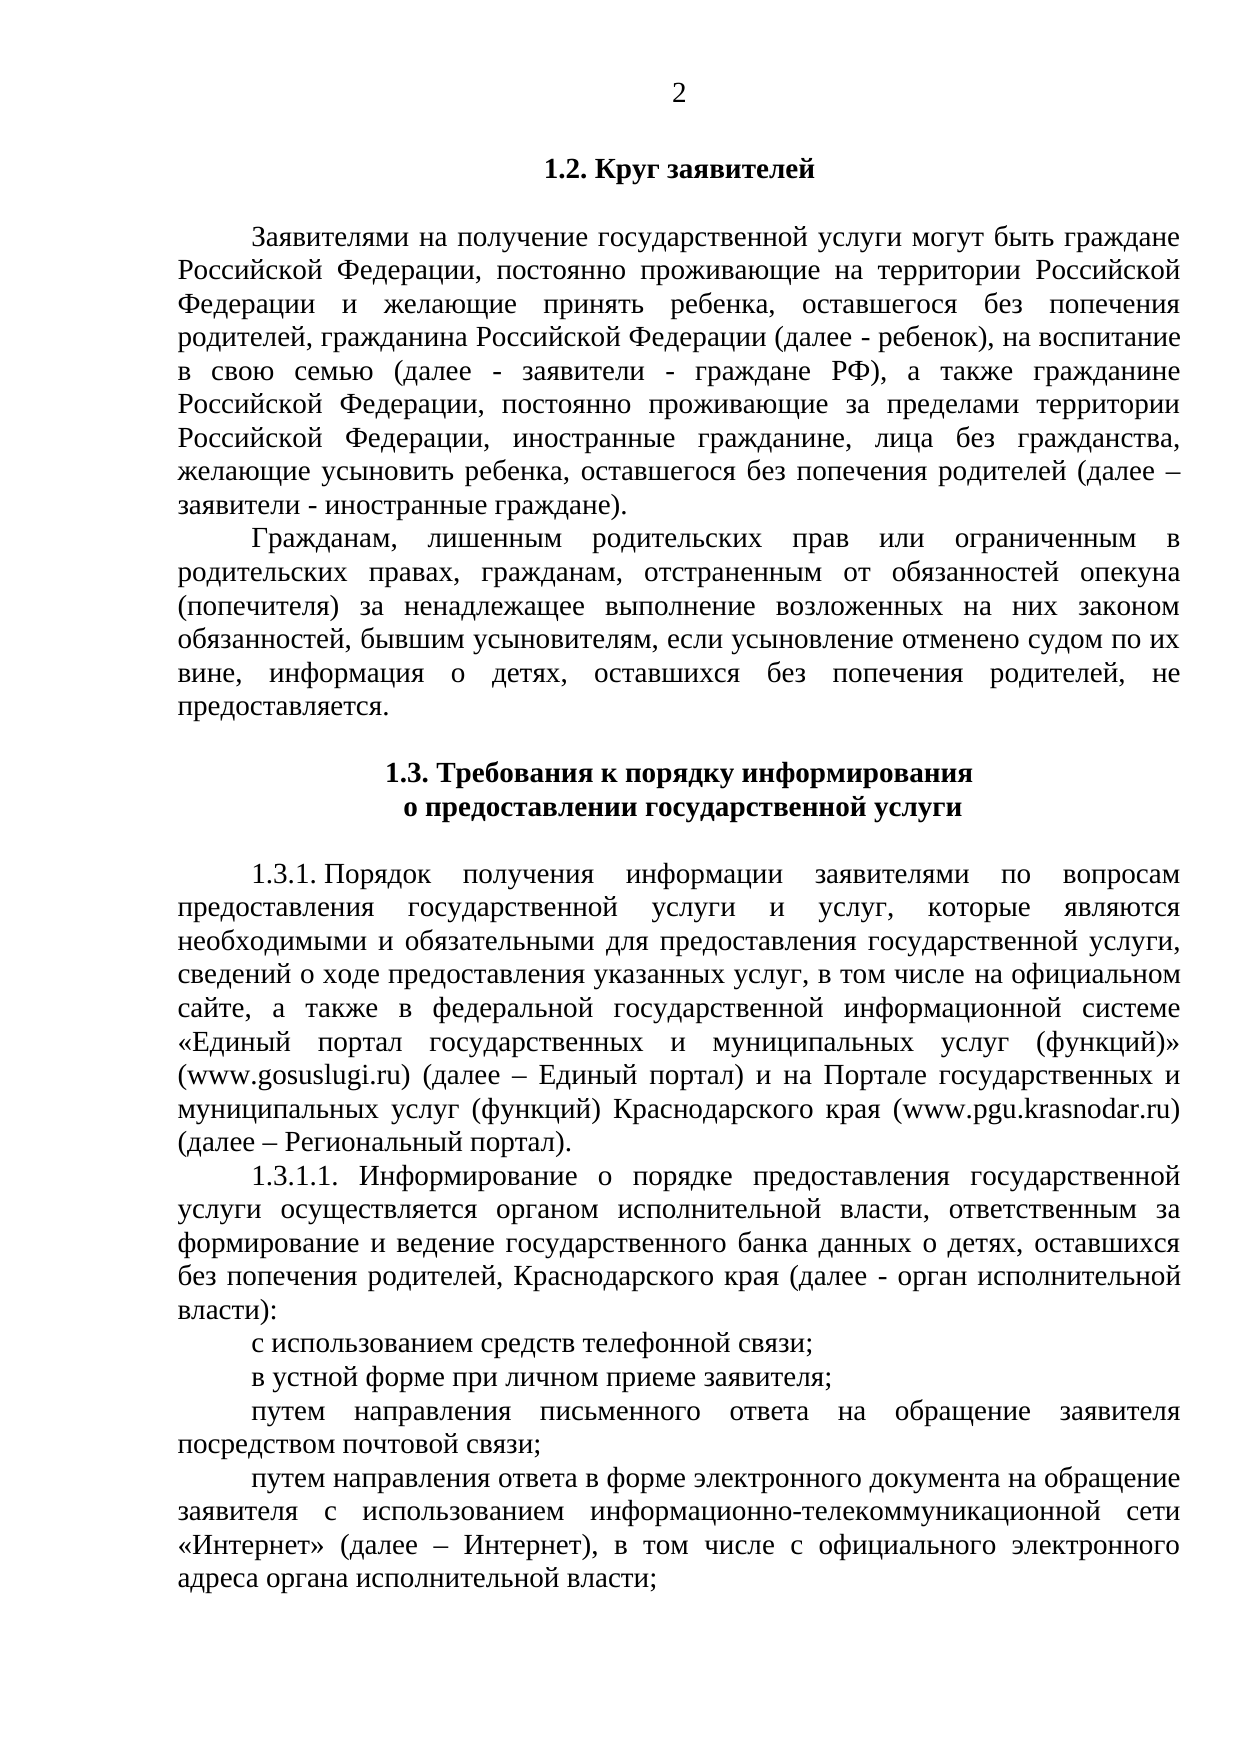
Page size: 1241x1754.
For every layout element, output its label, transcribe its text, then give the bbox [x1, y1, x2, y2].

text путем направления письменного ответа на обращение заявителя посредством почтовой связи; [177, 1393, 1181, 1460]
text 1.3.1. Порядок получения информации заявителями по вопросам предоставления государственной услуги и услуг, которые являются необходимыми и обязательными для предоставления государственной услуги, сведений о ходе предоставления указанных услуг, в том числе на официальном сайте, а также в федеральной государственной информационной системе «Единый портал государственных и муниципальных услуг (функций)» (www.gosuslugi.ru) (далее – Единый портал) и на Портале государственных и муниципальных услуг (функций) Краснодарского края (www.pgu.krasnodar.ru) (далее – Региональный портал). [177, 856, 1181, 1158]
text 1.3.1.1. Информирование о порядке предоставления государственной услуги осуществляется органом исполнительной власти, ответственным за формирование и ведение государственного банка данных о детях, оставшихся без попечения родителей, Краснодарского края (далее - орган исполнительной власти): [177, 1158, 1181, 1326]
text Заявителями на получение государственной услуги могут быть граждане Российской Федерации, постоянно проживающие на территории Российской Федерации и желающие принять ребенка, оставшегося без попечения родителей, гражданина Российской Федерации (далее - ребенок), на воспитание в свою семью (далее - заявители - граждане РФ), а также гражданине Российской Федерации, постоянно проживающие за пределами территории Российской Федерации, иностранные гражданине, лица без гражданства, желающие усыновить ребенка, оставшегося без попечения родителей (далее – заявители - иностранные граждане). [177, 219, 1181, 521]
text в устной форме при личном приеме заявителя; [177, 1359, 1181, 1393]
text путем направления ответа в форме электронного документа на обращение заявителя с использованием информационно-телекоммуникационной сети «Интернет» (далее – Интернет), в том числе с официального электронного адреса органа исполнительной власти; [177, 1460, 1181, 1594]
text о предоставлении государственной услуги [177, 789, 1181, 822]
text Гражданам, лишенным родительских прав или ограниченным в родительских правах, гражданам, отстраненным от обязанностей опекуна (попечителя) за ненадлежащее выполнение возложенных на них законом обязанностей, бывшим усыновителям, если усыновление отменено судом по их вине, информация о детях, оставшихся без попечения родителей, не предоставляется. [177, 521, 1181, 722]
text с использованием средств телефонной связи; [177, 1326, 1181, 1359]
text 1.2. Круг заявителей [177, 152, 1181, 185]
text 1.3. Требования к порядку информирования [177, 755, 1181, 789]
